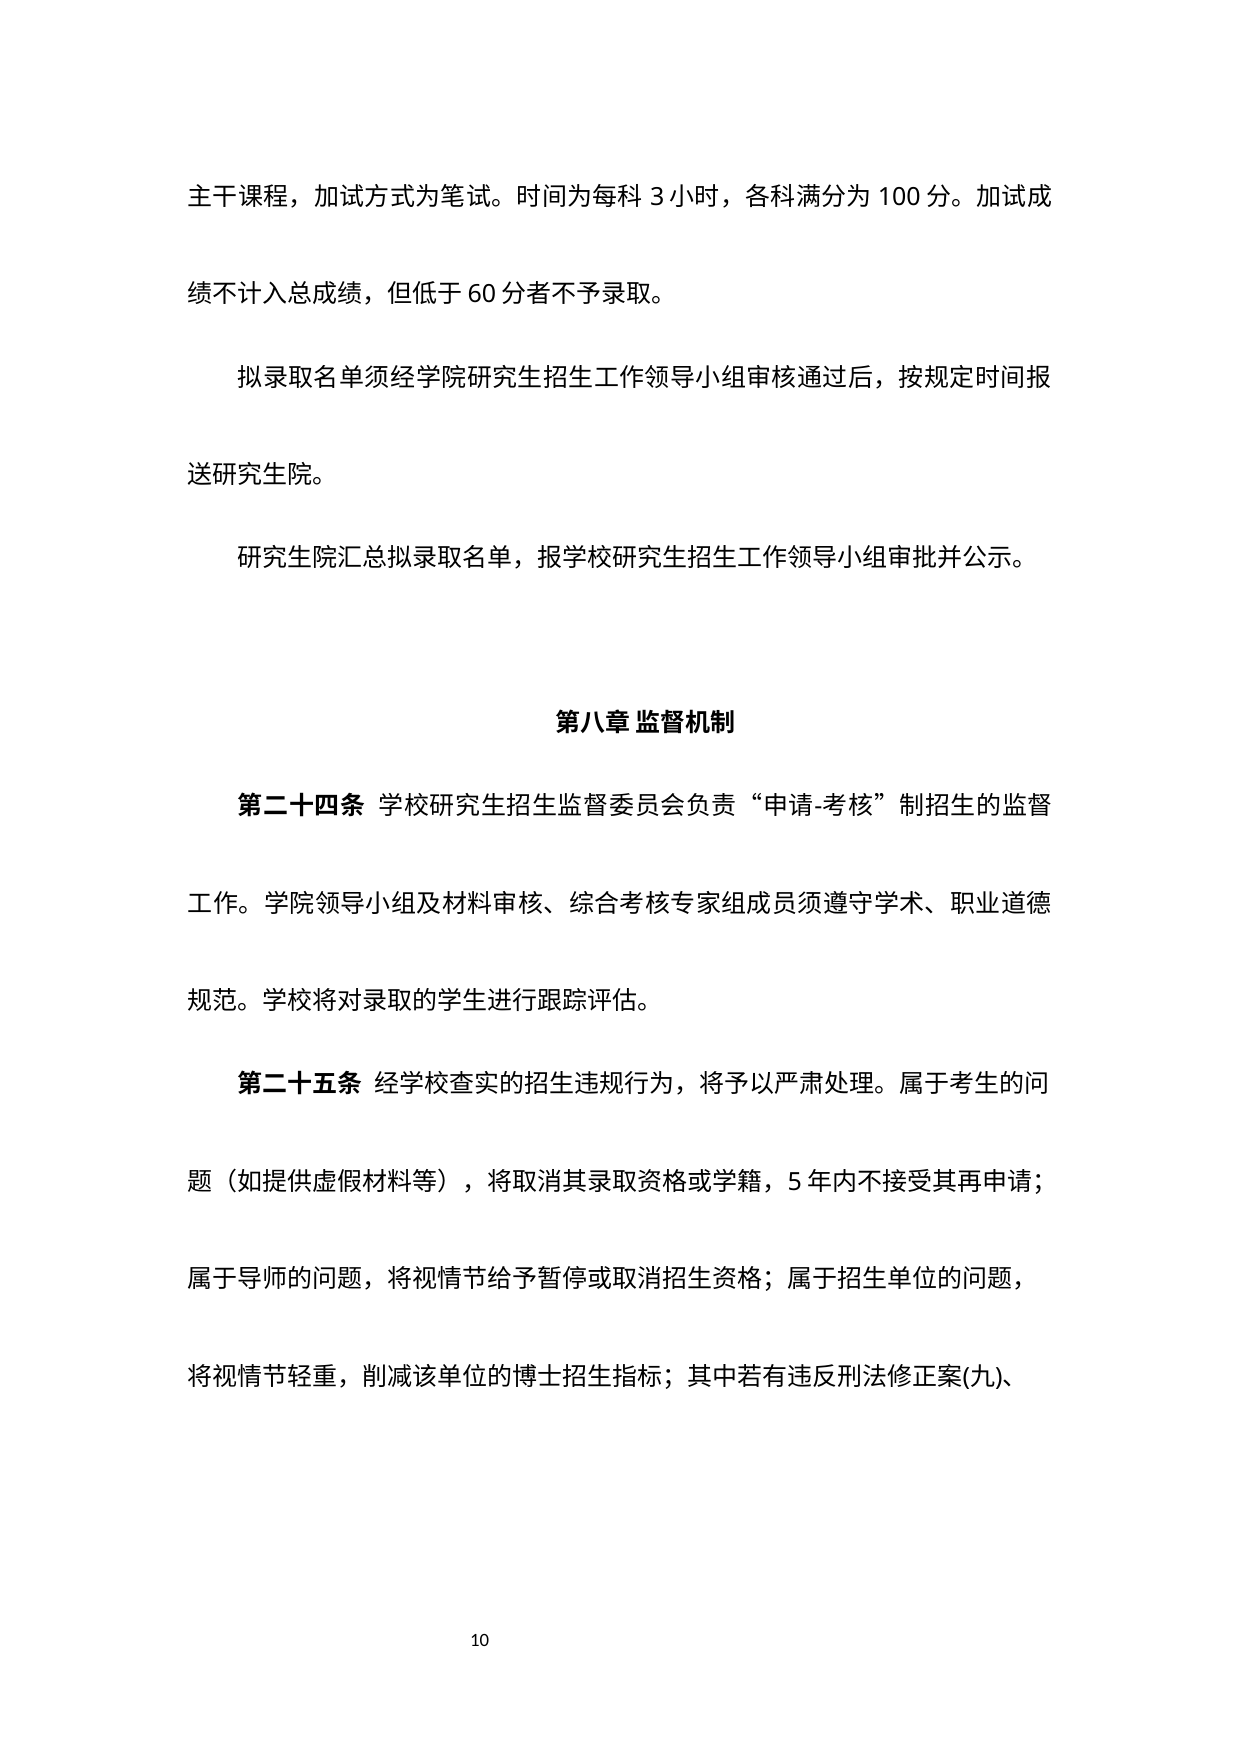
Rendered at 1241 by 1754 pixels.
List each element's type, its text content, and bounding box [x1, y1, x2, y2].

text 研究生院汇总拟录取名单，报学校研究生招生工作领导小组审批并公示。 [187, 523, 1053, 588]
text 第八章 监督机制 [187, 688, 1053, 753]
text 第二十四条 学校研究生招生监督委员会负责“申请-考核”制招生的监督工作。学院领导小组及材料审核、综合考核专家组成员须遵守学术、职业道德规范。学校将对录取的学生进行跟踪评估。 [187, 771, 1053, 1031]
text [187, 1049, 1053, 1407]
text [187, 162, 1053, 324]
text 拟录取名单须经学院研究生招生工作领导小组审核通过后，按规定时间报送研究生院。 [187, 343, 1053, 505]
